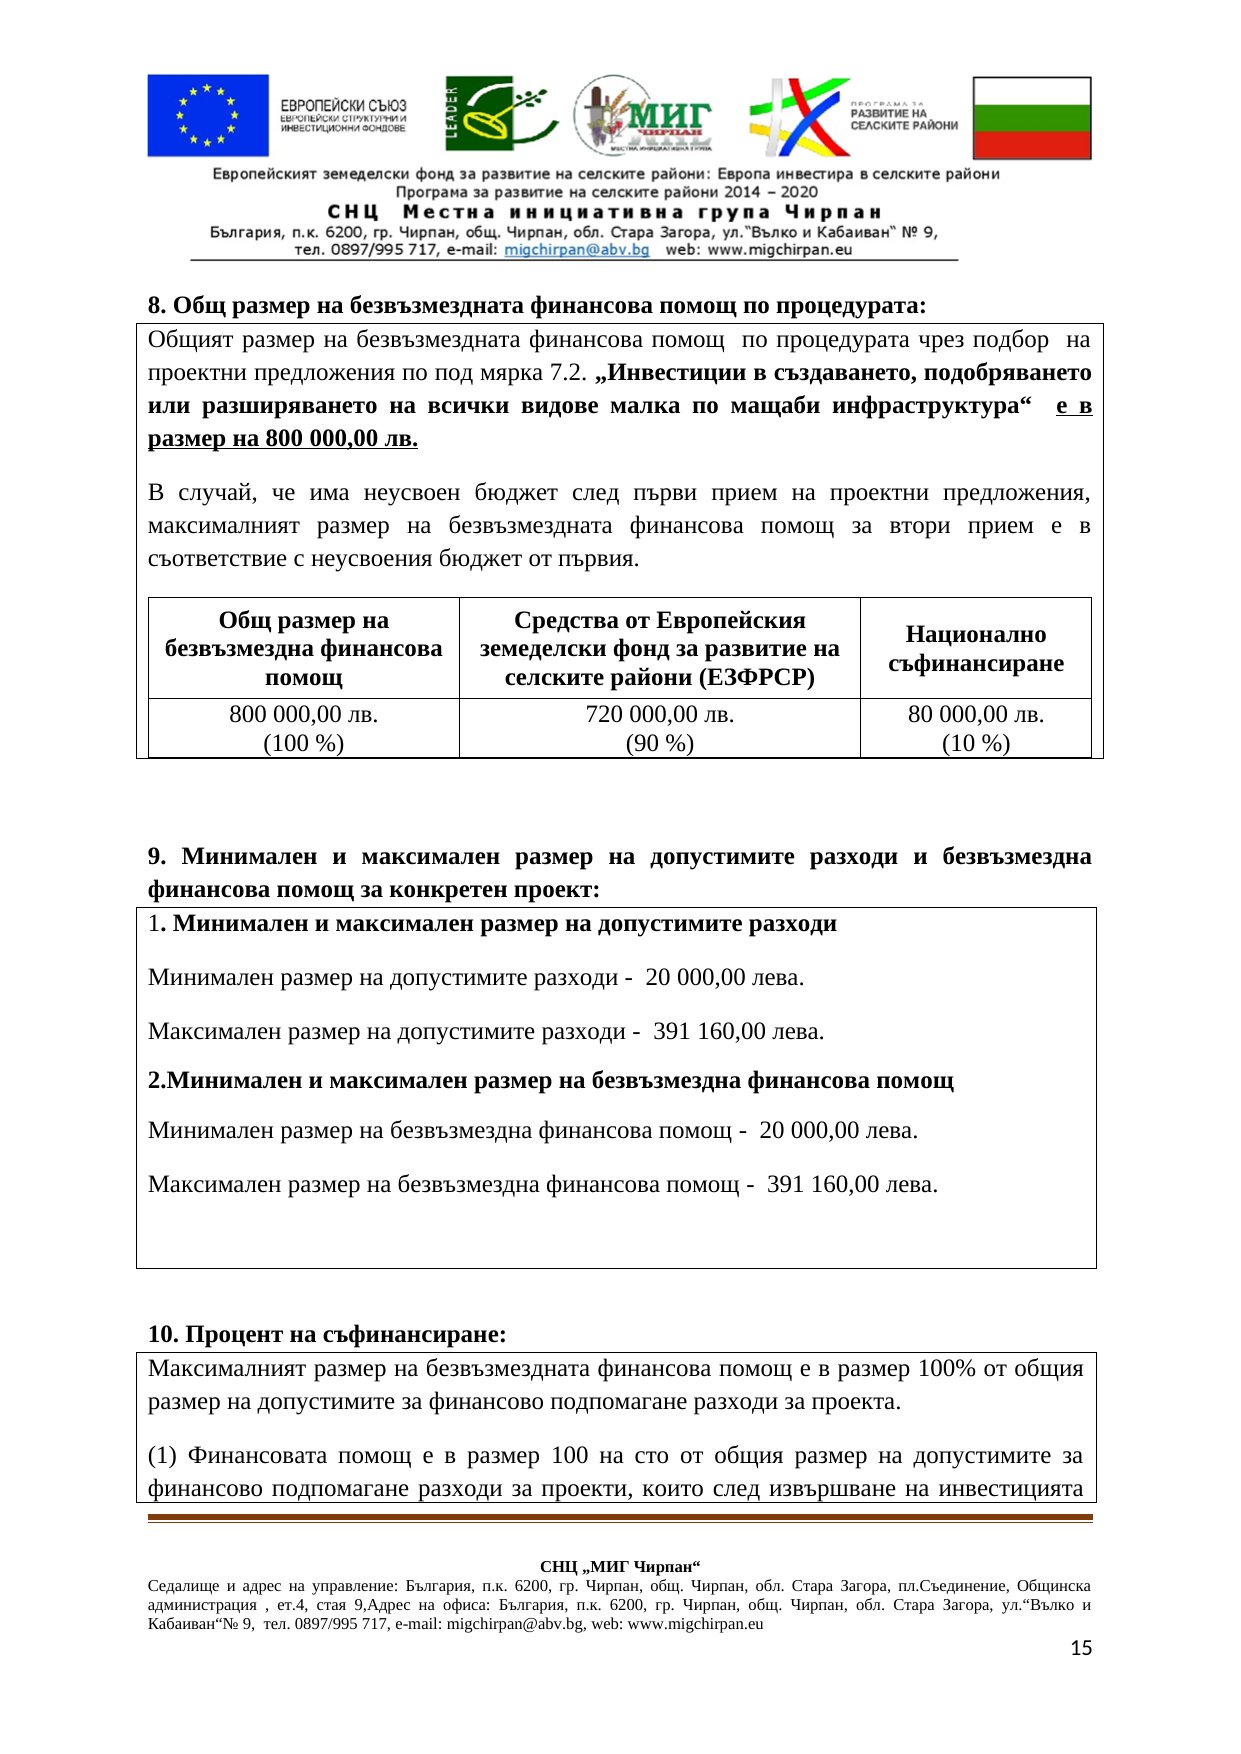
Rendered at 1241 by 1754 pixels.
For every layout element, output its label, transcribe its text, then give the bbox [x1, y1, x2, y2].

table_header 1. Минимален и максимален размер на допустимите разходи Минимален размер на допустимите разходи - 20 000,00 лева. Максимален размер на допустимите разходи - 391 160,00 лева. 2.Минимален и максимален размер на безвъзмездна финансова помощ Минимален размер на безвъзмездна финансова помощ - 20 000,00 лева. Максимален размер на безвъзмездна финансова помощ - 391 160,00 лева. [137, 908, 1096, 1268]
subtitle 10. Процент на съфинансиране: [148, 1319, 1093, 1348]
subtitle 8. Общ размер на безвъзмездната финансова помощ по процедурата: [148, 290, 1093, 318]
subtitle 9. Минимален и максимален размер на допустимите разходи и безвъзмездна финансова помощ за конкретен проект: [148, 841, 1093, 903]
picture [147, 73, 1093, 262]
table_header Общият размер на безвъзмездната финансова помощ по процедурата чрез подбор на проектни предложения по под мярка 7.2. „Инвестиции в създаването, подобряването или разширяването на всички видове малка по мащаби инфраструктура“ е в размер на 800 000,00 лв. В случай, че има неусвоен бюджет след първи прием на проектни предложения, максималният размер на безвъзмездната финансова помощ за втори прием е в съответствие с неусвоения бюджет от първия. [137, 324, 1103, 758]
